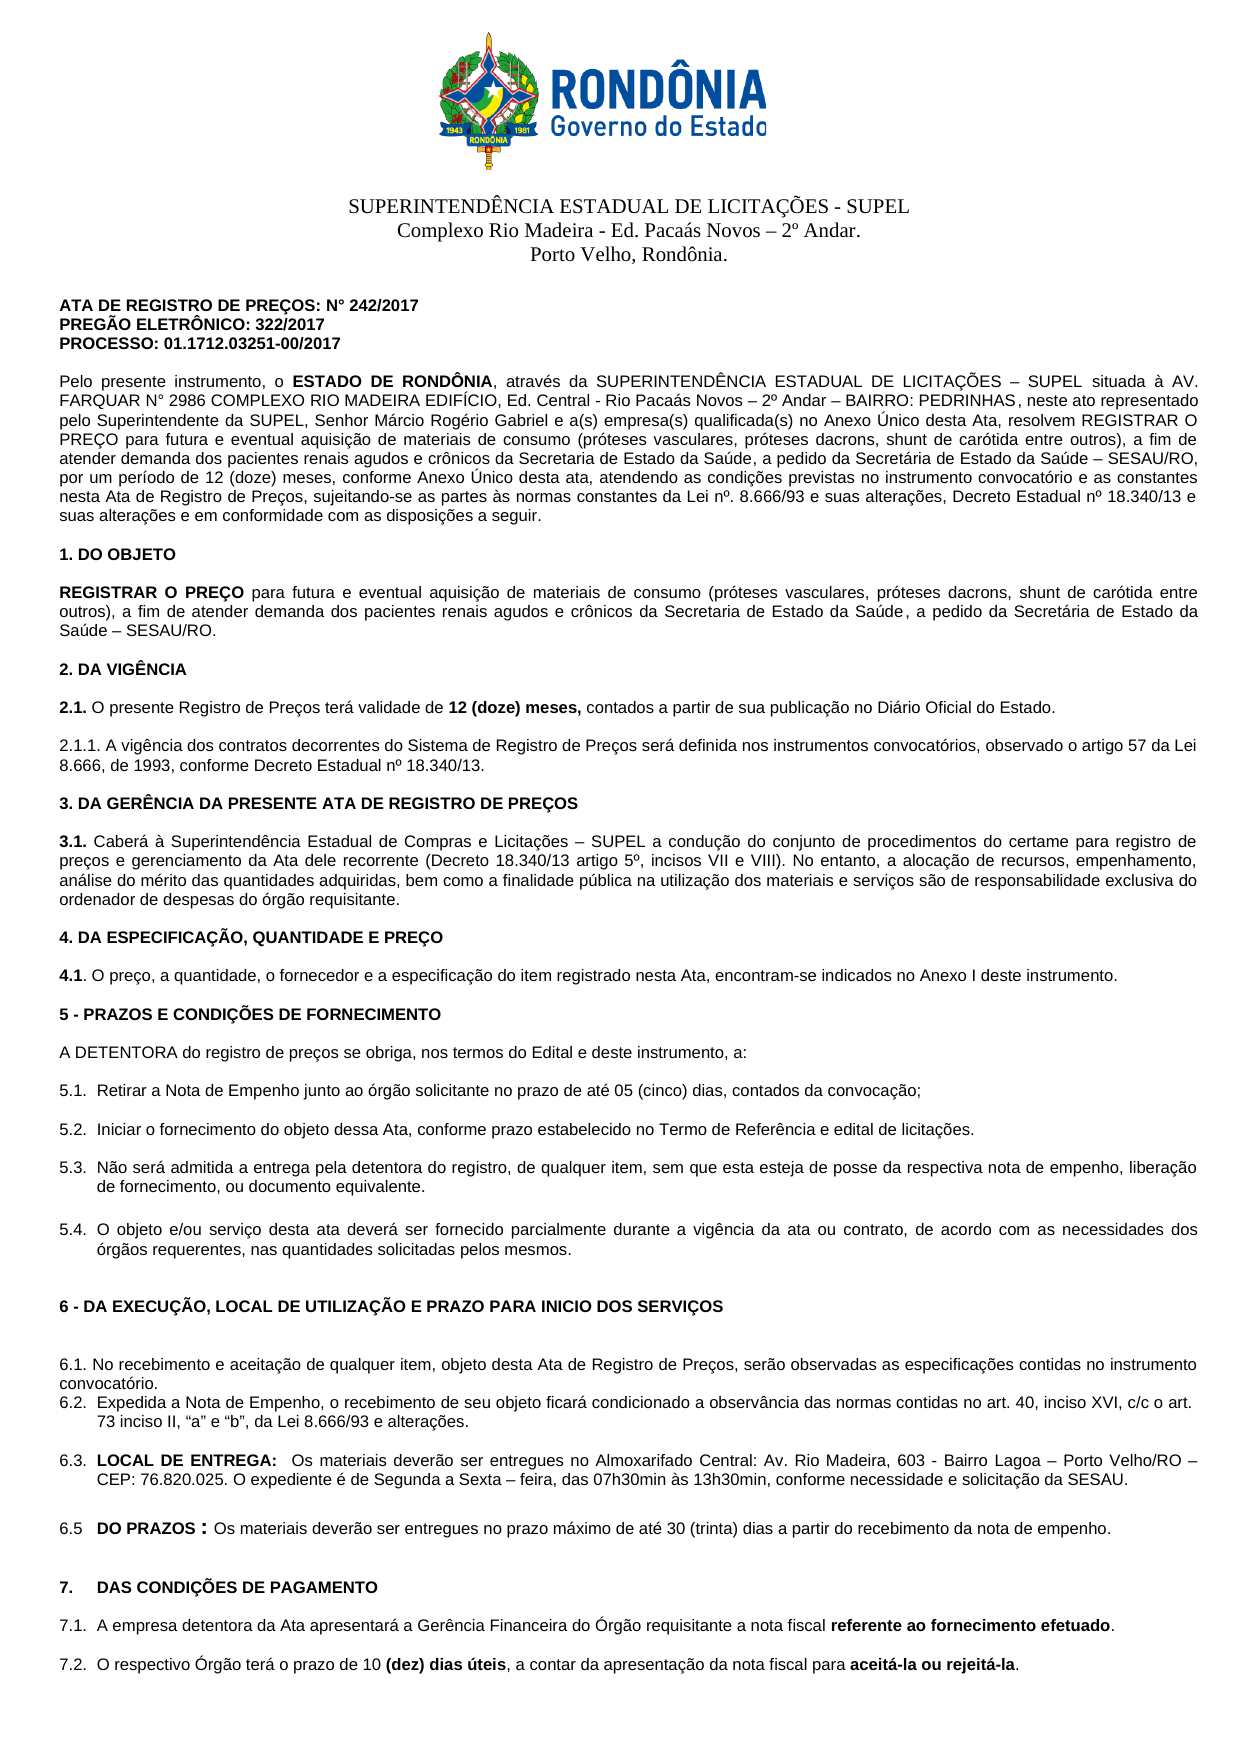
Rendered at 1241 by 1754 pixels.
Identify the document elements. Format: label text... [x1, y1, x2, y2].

text 3. DA GERÊNCIA DA PRESENTE ATA DE REGISTRO DE PREÇOS [59, 794, 1199, 813]
text 5 - PRAZOS E CONDIÇÕES DE FORNECIMENTO [59, 1004, 1199, 1024]
text 2.1. O presente Registro de Preços terá validade de 12 (doze) meses, contados a partir de sua publicação no Diário Oficial do Estado. [59, 698, 1199, 717]
list Retirar a Nota de Empenho junto ao órgão solicitante no prazo de até 05 (cinco) dias, contados da convocação; [59, 1081, 1199, 1100]
text 4.1. O preço, a quantidade, o fornecedor e a especificação do item registrado nesta Ata, encontram-se indicados no Anexo I deste instrumento. [59, 966, 1199, 985]
list Não será admitida a entrega pela detentora do registro, de qualquer item, sem que esta esteja de posse da respectiva nota de empenho, liberação de fornecimento, ou documento equivalente. [59, 1158, 1199, 1196]
list Expedida a Nota de Empenho, o recebimento de seu objeto ficará condicionado a observância das normas contidas no art. 40, inciso XVI, c/c o art. 73 inciso II, “a” e “b”, da Lei 8.666/93 e alterações. [59, 1393, 1194, 1431]
text PROCESSO: 01.1712.03251-00/2017 [59, 334, 1199, 353]
picture [438, 31, 767, 170]
list LOCAL DE ENTREGA: Os materiais deverão ser entregues no Almoxarifado Central: Av. Rio Madeira, 603 - Bairro Lagoa – Porto Velho/RO – CEP: 76.820.025. O expediente é de Segunda a Sexta – feira, das 07h30min às 13h30min, conforme necessidade e solicitação da SESAU. [59, 1451, 1199, 1489]
text Complexo Rio Madeira - Ed. Pacaás Novos – 2º Andar. [59, 218, 1199, 242]
text 2.1.1. A vigência dos contratos decorrentes do Sistema de Registro de Preços será definida nos instrumentos convocatórios, observado o artigo 57 da Lei 8.666, de 1993, conforme Decreto Estadual nº 18.340/13. [59, 736, 1199, 774]
text ATA DE REGISTRO DE PREÇOS: N° 242/2017 [59, 295, 1199, 314]
text 2. DA VIGÊNCIA [59, 659, 1199, 679]
text PREGÃO ELETRÔNICO: 322/2017 [59, 314, 1199, 334]
list O respectivo Órgão terá o prazo de 10 (dez) dias úteis, a contar da apresentação da nota fiscal para aceitá-la ou rejeitá-la. [59, 1654, 1199, 1673]
text SUPERINTENDÊNCIA ESTADUAL DE LICITAÇÕES - SUPEL [59, 193, 1199, 218]
text 3.1. Caberá à Superintendência Estadual de Compras e Licitações – SUPEL a condução do conjunto de procedimentos do certame para registro de preços e gerenciamento da Ata dele recorrente (Decreto 18.340/13 artigo 5º, incisos VII e VIII). No entanto, a alocação de recursos, empenhamento, análise do mérito das quantidades adquiridas, bem como a finalidade pública na utilização dos materiais e serviços são de responsabilidade exclusiva do ordenador de despesas do órgão requisitante. [59, 832, 1199, 909]
text 4. DA ESPECIFICAÇÃO, QUANTIDADE E PREÇO [59, 928, 1199, 947]
text 6.1. No recebimento e aceitação de qualquer item, objeto desta Ata de Registro de Preços, serão observadas as especificações contidas no instrumento convocatório. [59, 1355, 1199, 1393]
text Pelo presente instrumento, o ESTADO DE RONDÔNIA, através da SUPERINTENDÊNCIA ESTADUAL DE LICITAÇÕES – SUPEL situada à AV. FARQUAR N° 2986 COMPLEXO RIO MADEIRA EDIFÍCIO, Ed. Central - Rio Pacaás Novos – 2º Andar – BAIRRO: PEDRINHAS, neste ato representado pelo Superintendente da SUPEL, Senhor Márcio Rogério Gabriel e a(s) empresa(s) qualificada(s) no Anexo Único desta Ata, resolvem REGISTRAR O PREÇO para futura e eventual aquisição de materiais de consumo (próteses vasculares, próteses dacrons, shunt de carótida entre outros), a fim de atender demanda dos pacientes renais agudos e crônicos da Secretaria de Estado da Saúde, a pedido da Secretária de Estado da Saúde – SESAU/RO, por um período de 12 (doze) meses, conforme Anexo Único desta ata, atendendo as condições previstas no instrumento convocatório e as constantes nesta Ata de Registro de Preços, sujeitando-se as partes às normas constantes da Lei nº. 8.666/93 e suas alterações, Decreto Estadual nº 18.340/13 e suas alterações e em conformidade com as disposições a seguir. [59, 372, 1199, 525]
text REGISTRAR O PREÇO para futura e eventual aquisição de materiais de consumo (próteses vasculares, próteses dacrons, shunt de carótida entre outros), a fim de atender demanda dos pacientes renais agudos e crônicos da Secretaria de Estado da Saúde, a pedido da Secretária de Estado da Saúde – SESAU/RO. [59, 583, 1199, 640]
text 6 - DA EXECUÇÃO, LOCAL DE UTILIZAÇÃO E PRAZO PARA INICIO DOS SERVIÇOS [59, 1297, 1199, 1316]
list A empresa detentora da Ata apresentará a Gerência Financeira do Órgão requisitante a nota fiscal referente ao fornecimento efetuado. [59, 1616, 1199, 1635]
text A DETENTORA do registro de preços se obriga, nos termos do Edital e deste instrumento, a: [59, 1043, 1199, 1062]
list Iniciar o fornecimento do objeto dessa Ata, conforme prazo estabelecido no Termo de Referência e edital de licitações. [59, 1119, 1199, 1139]
list O objeto e/ou serviço desta ata deverá ser fornecido parcialmente durante a vigência da ata ou contrato, de acordo com as necessidades dos órgãos requerentes, nas quantidades solicitadas pelos mesmos. [59, 1220, 1199, 1258]
list DAS CONDIÇÕES DE PAGAMENTO [59, 1578, 1199, 1597]
text 1. DO OBJETO [59, 544, 1199, 564]
text Porto Velho, Rondônia. [59, 242, 1199, 266]
list DO PRAZOS : Os materiais deverão ser entregues no prazo máximo de até 30 (trinta) dias a partir do recebimento da nota de empenho. [59, 1514, 1199, 1539]
